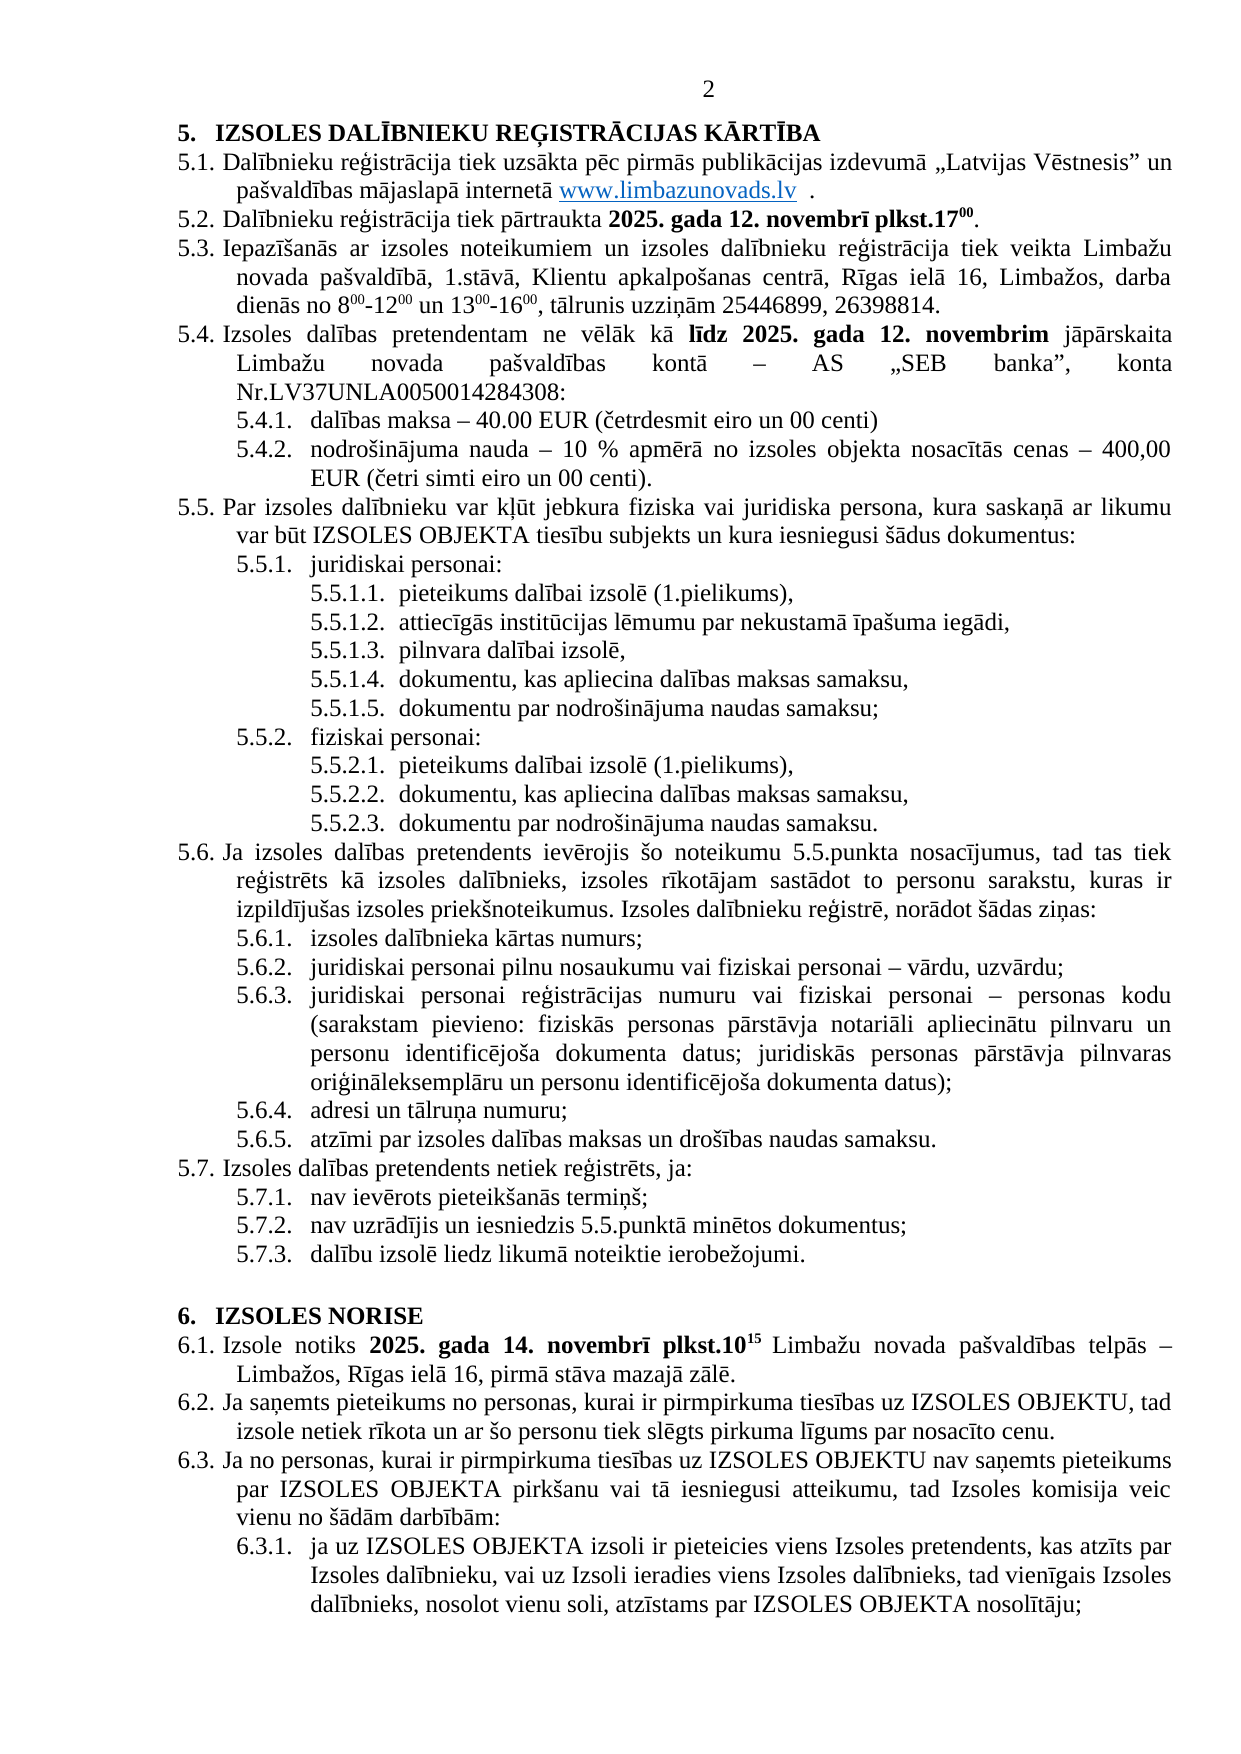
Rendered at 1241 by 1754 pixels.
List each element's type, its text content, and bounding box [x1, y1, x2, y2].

list pieteikums dalībai izsolē (1.pielikums), [310, 578, 1172, 607]
list izsoles dalībnieka kārtas numurs; [236, 923, 1172, 952]
list juridiskai personai pilnu nosaukumu vai fiziskai personai – vārdu, uzvārdu; [236, 952, 1172, 981]
list dokumentu par nodrošinājuma naudas samaksu. [310, 808, 1172, 837]
list adresi un tālruņa numuru; [236, 1096, 1172, 1124]
list Par izsoles dalībnieku var kļūt jebkura fiziska vai juridiska persona, kura saskaņā ar likumu var būt IZSOLES OBJEKTA tiesību subjekts un kura iesniegusi šādus dokumentus: [177, 492, 1172, 549]
list fiziskai personai: [236, 722, 1172, 751]
list juridiskai personai: [236, 549, 1172, 578]
list nav uzrādījis un iesniedzis 5.5.punktā minētos dokumentus; [236, 1211, 1172, 1239]
list Dalībnieku reģistrācija tiek pārtraukta 2025. gada 12. novembrī plkst.1700. [177, 204, 1172, 233]
list Ja saņemts pieteikums no personas, kurai ir pirmpirkuma tiesības uz IZSOLES OBJEKTU, tad izsole netiek rīkota un ar šo personu tiek slēgts pirkuma līgums par nosacīto cenu. [177, 1387, 1172, 1445]
list attiecīgās institūcijas lēmumu par nekustamā īpašuma iegādi, [310, 607, 1172, 636]
list dokumentu par nodrošinājuma naudas samaksu; [310, 693, 1172, 722]
list ja uz IZSOLES OBJEKTA izsoli ir pieteicies viens Izsoles pretendents, kas atzīts par Izsoles dalībnieku, vai uz Izsoli ieradies viens Izsoles dalībnieks, tad vienīgais Izsoles dalībnieks, nosolot vienu soli, atzīstams par IZSOLES OBJEKTA nosolītāju; [236, 1531, 1172, 1617]
list IZSOLES NORISE [177, 1301, 1172, 1330]
list atzīmi par izsoles dalības maksas un drošības naudas samaksu. [236, 1124, 1172, 1153]
list pieteikums dalībai izsolē (1.pielikums), [310, 751, 1172, 779]
list dalības maksa – 40.00 EUR (četrdesmit eiro un 00 centi) [236, 406, 1172, 434]
list juridiskai personai reģistrācijas numuru vai fiziskai personai – personas kodu (sarakstam pievieno: fiziskās personas pārstāvja notariāli apliecinātu pilnvaru un personu identificējoša dokumenta datus; juridiskās personas pārstāvja pilnvaras oriģināleksemplāru un personu identificējoša dokumenta datus); [236, 981, 1172, 1096]
list Ja no personas, kurai ir pirmpirkuma tiesības uz IZSOLES OBJEKTU nav saņemts pieteikums par IZSOLES OBJEKTA pirkšanu vai tā iesniegusi atteikumu, tad Izsoles komisija veic vienu no šādām darbībām: [177, 1445, 1172, 1531]
list Izsoles dalības pretendents netiek reģistrēts, ja: [177, 1153, 1172, 1182]
list dalību izsolē liedz likumā noteiktie ierobežojumi. [236, 1239, 1172, 1268]
list dokumentu, kas apliecina dalības maksas samaksu, [310, 779, 1172, 808]
list IZSOLES DALĪBNIEKU REĢISTRĀCIJAS KĀRTĪBA [177, 118, 1172, 147]
list Izsole notiks 2025. gada 14. novembrī plkst.1015 Limbažu novada pašvaldības telpās – Limbažos, Rīgas ielā 16, pirmā stāva mazajā zālē. [177, 1330, 1172, 1387]
list Iepazīšanās ar izsoles noteikumiem un izsoles dalībnieku reģistrācija tiek veikta Limbažu novada pašvaldībā, 1.stāvā, Klientu apkalpošanas centrā, Rīgas ielā 16, Limbažos, darba dienās no 800-1200 un 1300-1600, tālrunis uzziņām 25446899, 26398814. [177, 233, 1172, 319]
list nodrošinājuma nauda – 10 % apmērā no izsoles objekta nosacītās cenas – 400,00 EUR (četri simti eiro un 00 centi). [236, 434, 1172, 492]
list dokumentu, kas apliecina dalības maksas samaksu, [310, 664, 1172, 693]
list nav ievērots pieteikšanās termiņš; [236, 1182, 1172, 1211]
list Izsoles dalības pretendentam ne vēlāk kā līdz 2025. gada 12. novembrim jāpārskaita Limbažu novada pašvaldības kontā – AS „SEB banka”, konta Nr.LV37UNLA0050014284308: [177, 319, 1172, 406]
list Ja izsoles dalības pretendents ievērojis šo noteikumu 5.5.punkta nosacījumus, tad tas tiek reģistrēts kā izsoles dalībnieks, izsoles rīkotājam sastādot to personu sarakstu, kuras ir izpildījušas izsoles priekšnoteikumus. Izsoles dalībnieku reģistrē, norādot šādas ziņas: [177, 837, 1172, 923]
list Dalībnieku reģistrācija tiek uzsākta pēc pirmās publikācijas izdevumā „Latvijas Vēstnesis” un pašvaldības mājaslapā internetā www.limbazunovads.lv . [177, 147, 1172, 204]
list pilnvara dalībai izsolē, [310, 636, 1172, 664]
